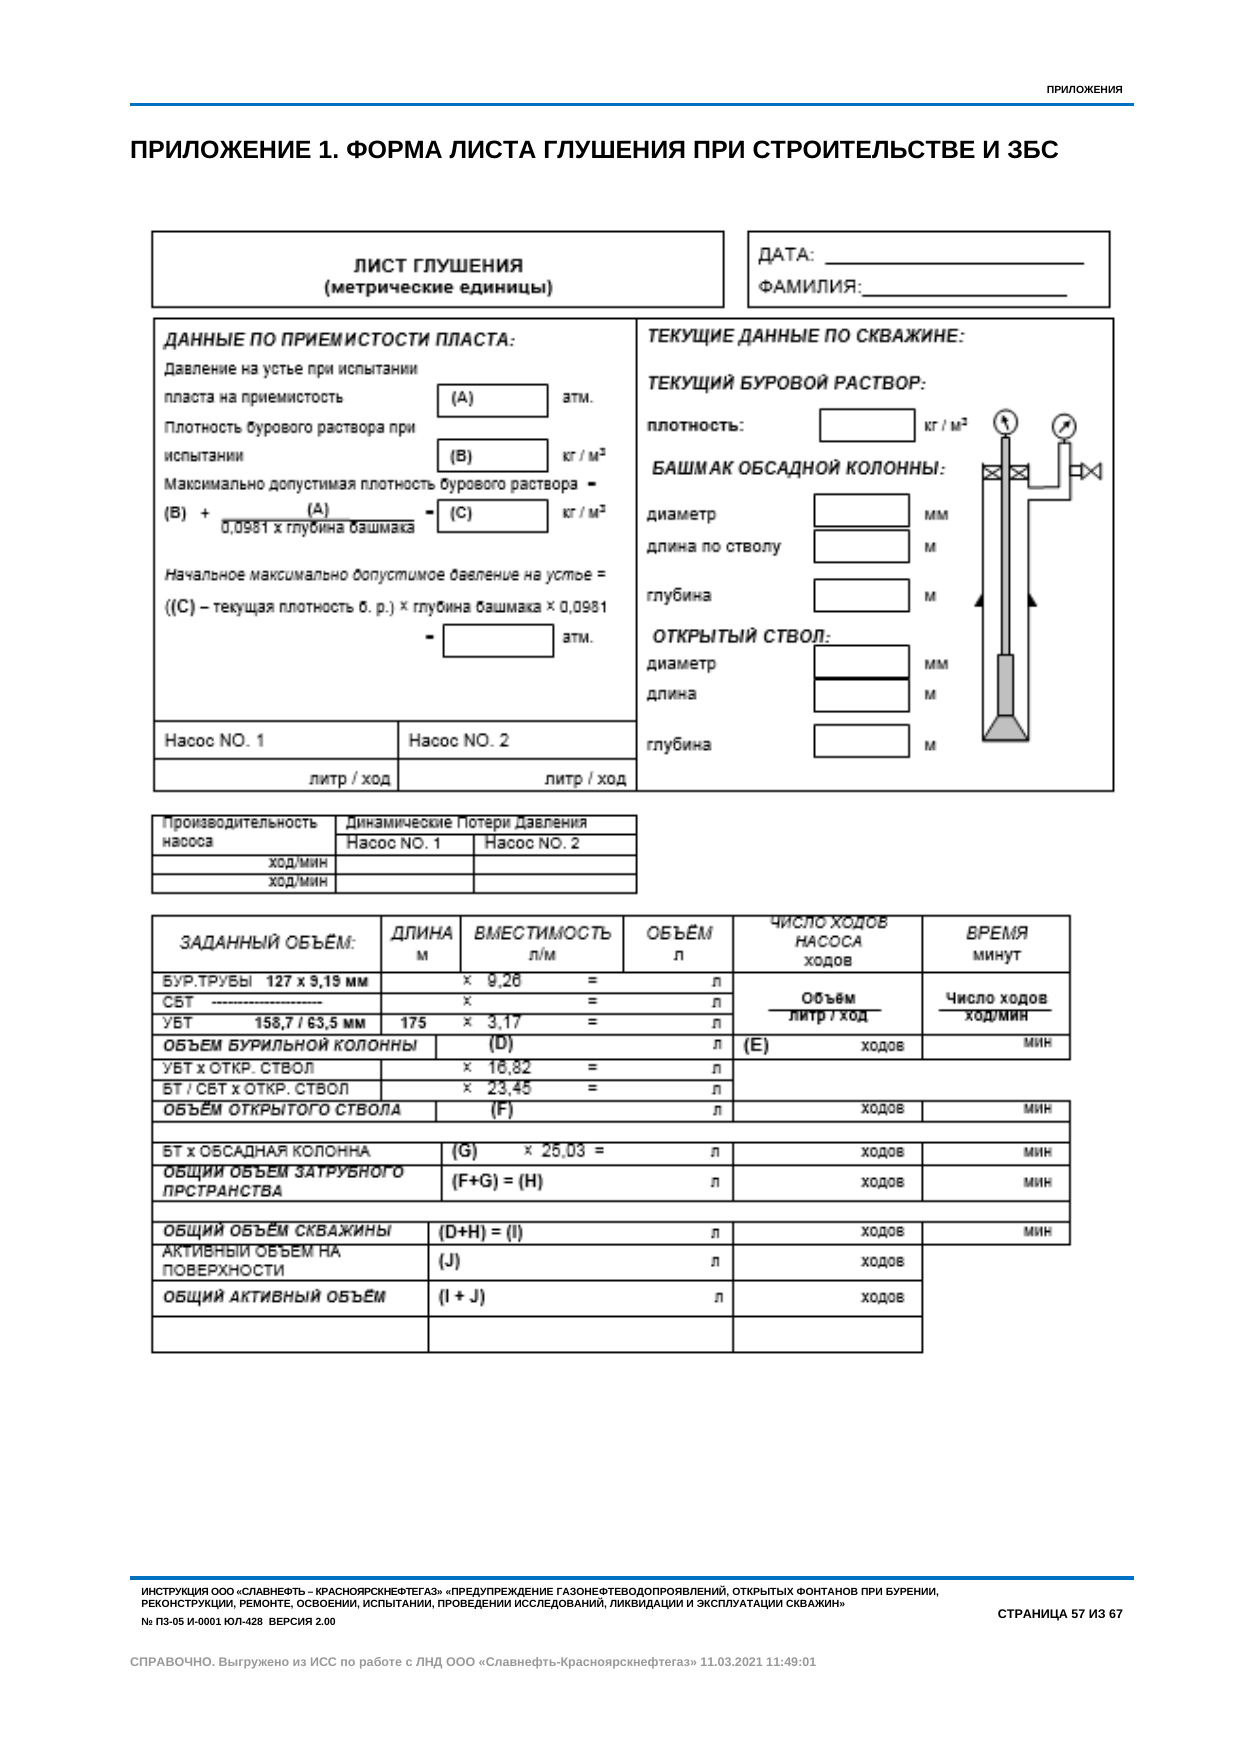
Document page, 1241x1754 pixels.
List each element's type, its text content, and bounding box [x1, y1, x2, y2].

subtitle ПРИЛОЖЕНИЕ 1. ФОРМА ЛИСТА ГЛУШЕНИЯ ПРИ СТРОИТЕЛЬСТВЕ И ЗБС [130, 135, 1134, 164]
picture [129, 163, 1129, 1505]
